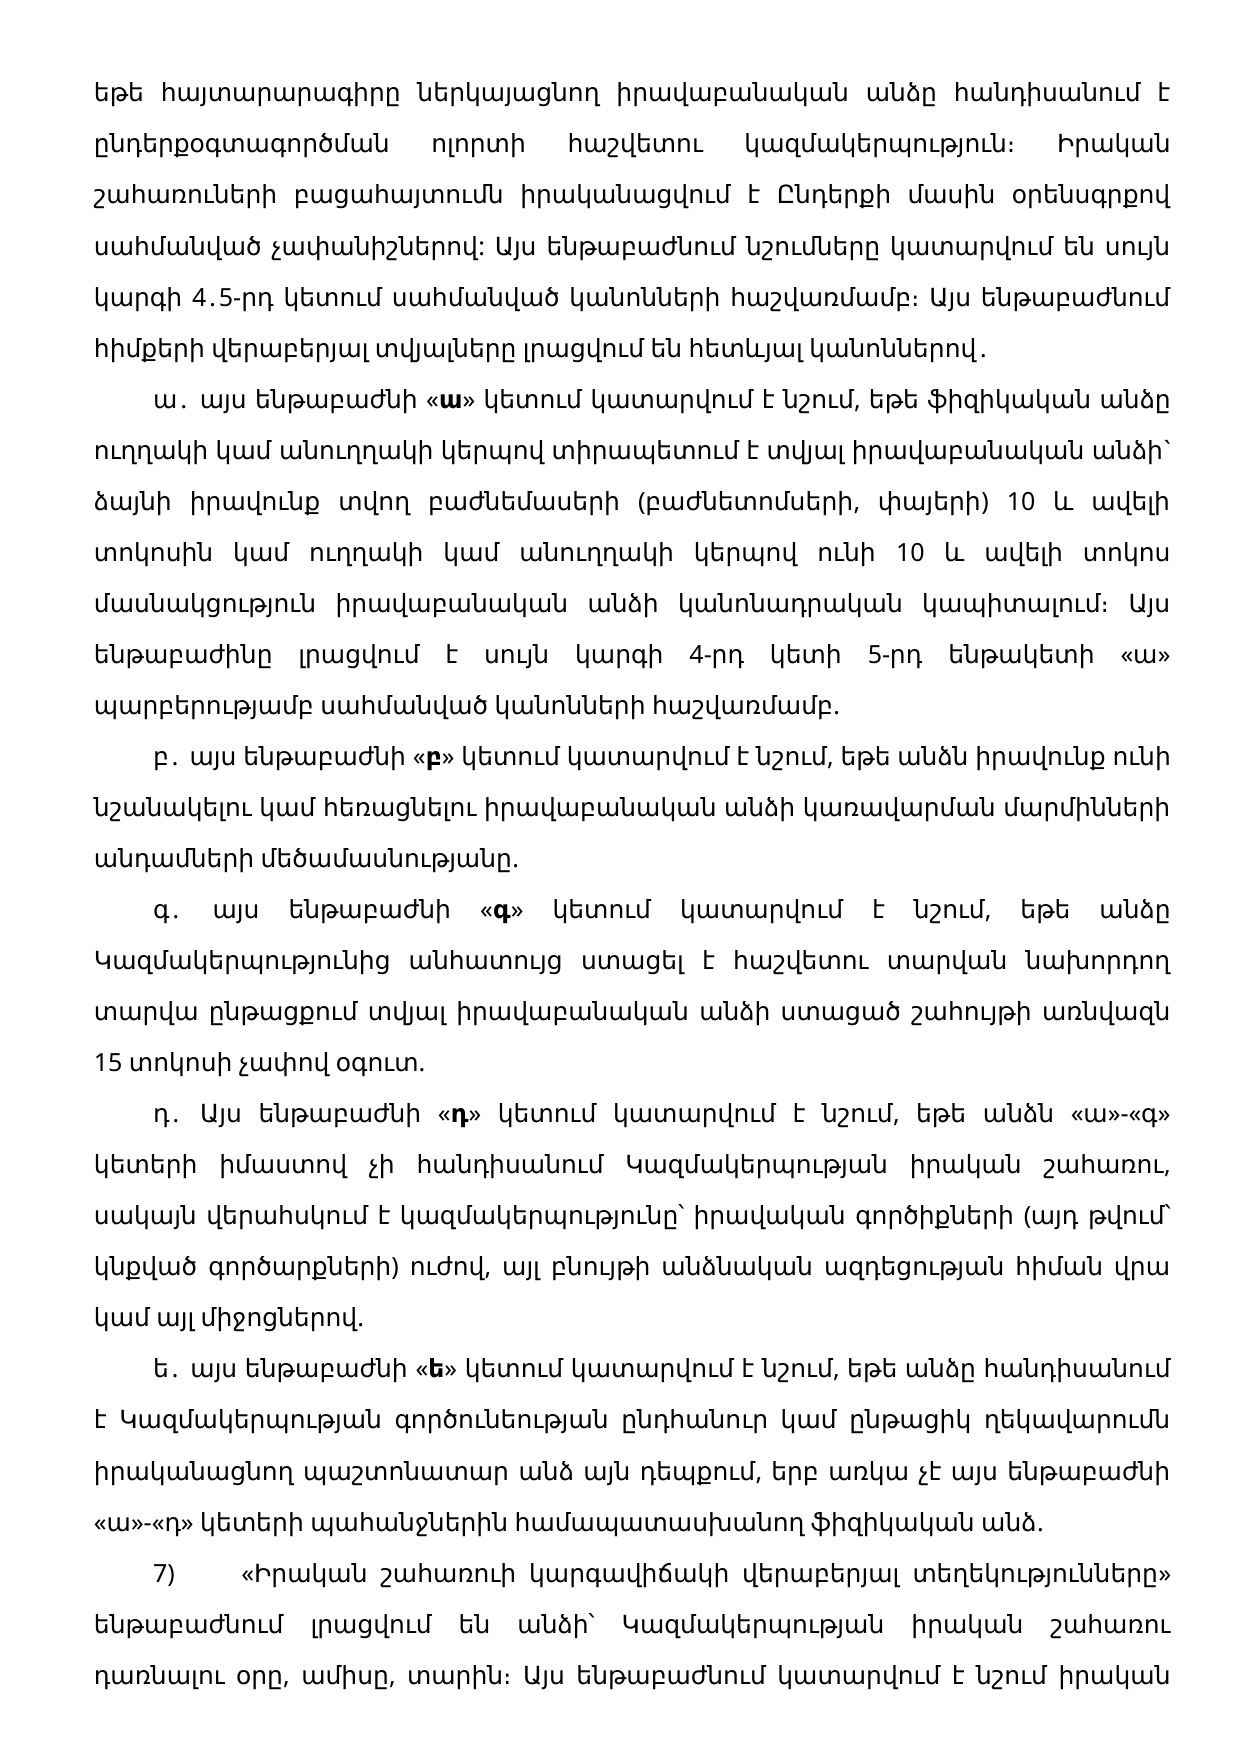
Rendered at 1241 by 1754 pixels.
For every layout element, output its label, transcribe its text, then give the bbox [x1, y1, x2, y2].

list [94, 75, 1171, 364]
text դ․ Այս ենթաբաժնի «դ» կետում կատարվում է նշում, եթե անձն «ա»-«գ» կետերի իմաստով չի հանդիսանում Կազմակերպության իրական շահառու, սակայն վերահսկում է կազմակերպությունը՝ իրավական գործիքների (այդ թվում՝ կնքված գործարքների) ուժով, այլ բնույթի անձնական ազդեցության հիման վրա կամ այլ միջոցներով. [94, 1096, 1171, 1334]
text գ․ այս ենթաբաժնի «գ» կետում կատարվում է նշում, եթե անձը Կազմակերպությունից անհատույց ստացել է հաշվետու տարվան նախորդող տարվա ընթացքում տվյալ իրավաբանական անձի ստացած շահույթի առնվազն 15 տոկոսի չափով օգուտ. [94, 892, 1171, 1079]
text ա․ այս ենթաբաժնի «ա» կետում կատարվում է նշում, եթե ֆիզիկական անձը ուղղակի կամ անուղղակի կերպով տիրապետում է տվյալ իրավաբանական անձի` ձայնի իրավունք տվող բաժնեմասերի (բաժնետոմսերի, փայերի) 10 և ավելի տոկոսին կամ ուղղակի կամ անուղղակի կերպով ունի 10 և ավելի տոկոս մասնակցություն իրավաբանական անձի կանոնադրական կապիտալում։ Այս ենթաբաժինը լրացվում է սույն կարգի 4-րդ կետի 5-րդ ենթակետի «ա» պարբերությամբ սահմանված կանոնների հաշվառմամբ. [94, 381, 1171, 722]
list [94, 1555, 1171, 1691]
text բ․ այս ենթաբաժնի «բ» կետում կատարվում է նշում, եթե անձն իրավունք ունի նշանակելու կամ հեռացնելու իրավաբանական անձի կառավարման մարմինների անդամների մեծամասնությանը. [94, 738, 1171, 875]
text ե․ այս ենթաբաժնի «ե» կետում կատարվում է նշում, եթե անձը հանդիսանում է Կազմակերպության գործունեության ընդհանուր կամ ընթացիկ ղեկավարումն իրականացնող պաշտոնատար անձ այն դեպքում, երբ առկա չէ այս ենթաբաժնի «ա»-«դ» կետերի պահանջներին համապատասխանող ֆիզիկական անձ. [94, 1351, 1171, 1538]
